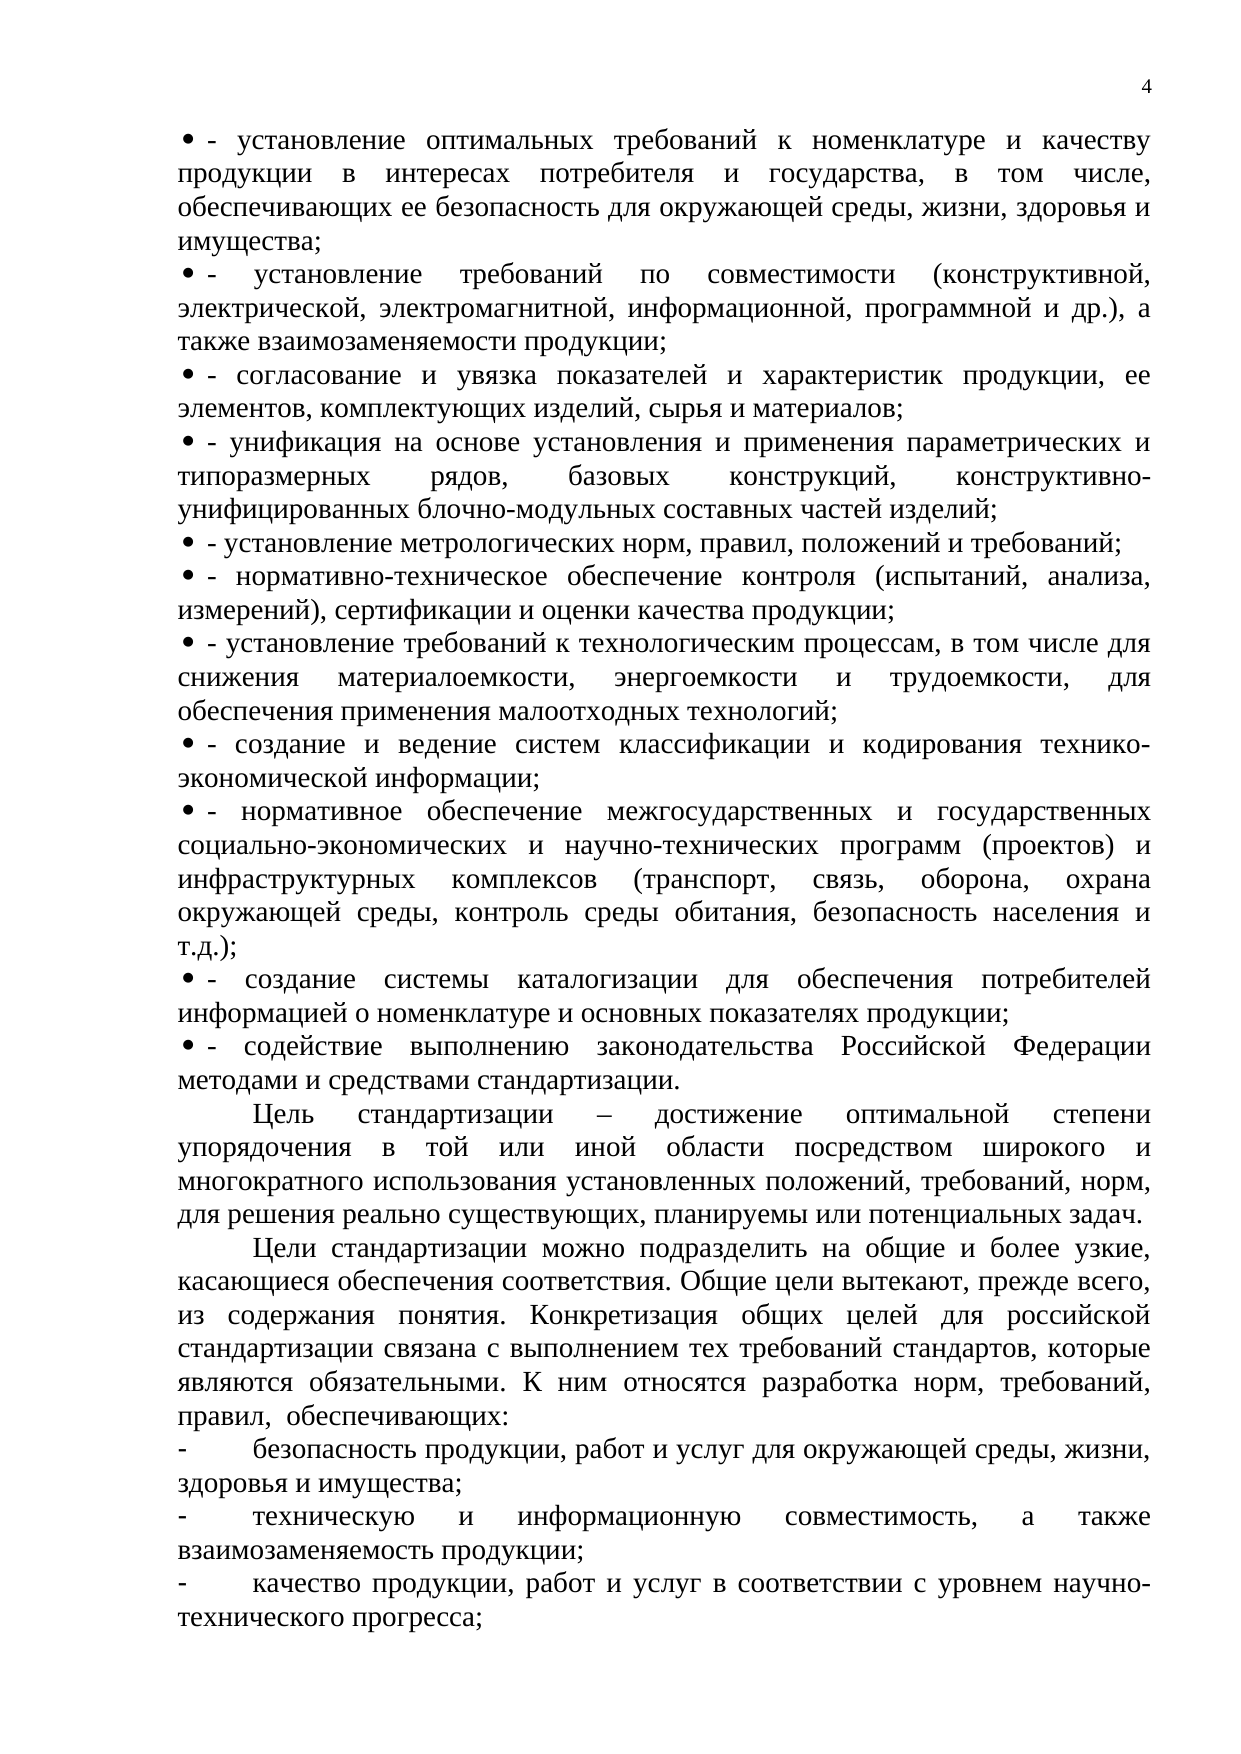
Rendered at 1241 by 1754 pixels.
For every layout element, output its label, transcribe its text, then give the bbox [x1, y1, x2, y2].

text Цель стандартизации – достижение оптимальной степени упорядочения в той или иной области посредством широкого и многократного использования установленных положений, требований, норм, для решения реально существующих, планируемы или потенциальных задач. [177, 1096, 1152, 1230]
list - установление требований по совместимости (конструктивной, электрической, электромагнитной, информационной, программной и др.), а также взаимозаменяемости продукции; [177, 256, 1152, 357]
list техническую и информационную совместимость, а также взаимозаменяемость продукции; [177, 1498, 1152, 1566]
list - содействие выполнению законодательства Российской Федерации методами и средствами стандартизации. [177, 1028, 1152, 1096]
list - создание и ведение систем классификации и кодирования технико-экономической информации; [177, 726, 1152, 793]
list - создание системы каталогизации для обеспечения потребителей информацией о номенклатуре и основных показателях продукции; [177, 961, 1152, 1028]
list - нормативное обеспечение межгосударственных и государственных социально-экономических и научно-технических программ (проектов) и инфраструктурных комплексов (транспорт, связь, оборона, охрана окружающей среды, контроль среды обитания, безопасность населения и т.д.); [177, 793, 1152, 961]
list - установление оптимальных требований к номенклатуре и качеству продукции в интересах потребителя и государства, в том числе, обеспечивающих ее безопасность для окружающей среды, жизни, здоровья и имущества; [177, 122, 1152, 256]
text Цели стандартизации можно подразделить на общие и более узкие, касающиеся обеспечения соответствия. Общие цели вытекают, прежде всего, из содержания понятия. Конкретизация общих целей для российской стандартизации связана с выполнением тех требований стандартов, которые являются обязательными. К ним относятся разработка норм, требований, правил, обеспечивающих: [177, 1230, 1152, 1431]
list - установление требований к технологическим процессам, в том числе для снижения материалоемкости, энергоемкости и трудоемкости, для обеспечения применения малоотходных технологий; [177, 626, 1152, 726]
list - нормативно-техническое обеспечение контроля (испытаний, анализа, измерений), сертификации и оценки качества продукции; [177, 558, 1152, 626]
list - унификация на основе установления и применения параметрических и типоразмерных рядов, базовых конструкций, конструктивно-унифицированных блочно-модульных составных частей изделий; [177, 424, 1152, 525]
list безопасность продукции, работ и услуг для окружающей среды, жизни, здоровья и имущества; [177, 1431, 1152, 1498]
list - согласование и увязка показателей и характеристик продукции, ее элементов, комплектующих изделий, сырья и материалов; [177, 357, 1152, 424]
list - установление метрологических норм, правил, положений и требований; [177, 525, 1152, 558]
list качество продукции, работ и услуг в соответствии с уровнем научно-технического прогресса; [177, 1566, 1152, 1633]
